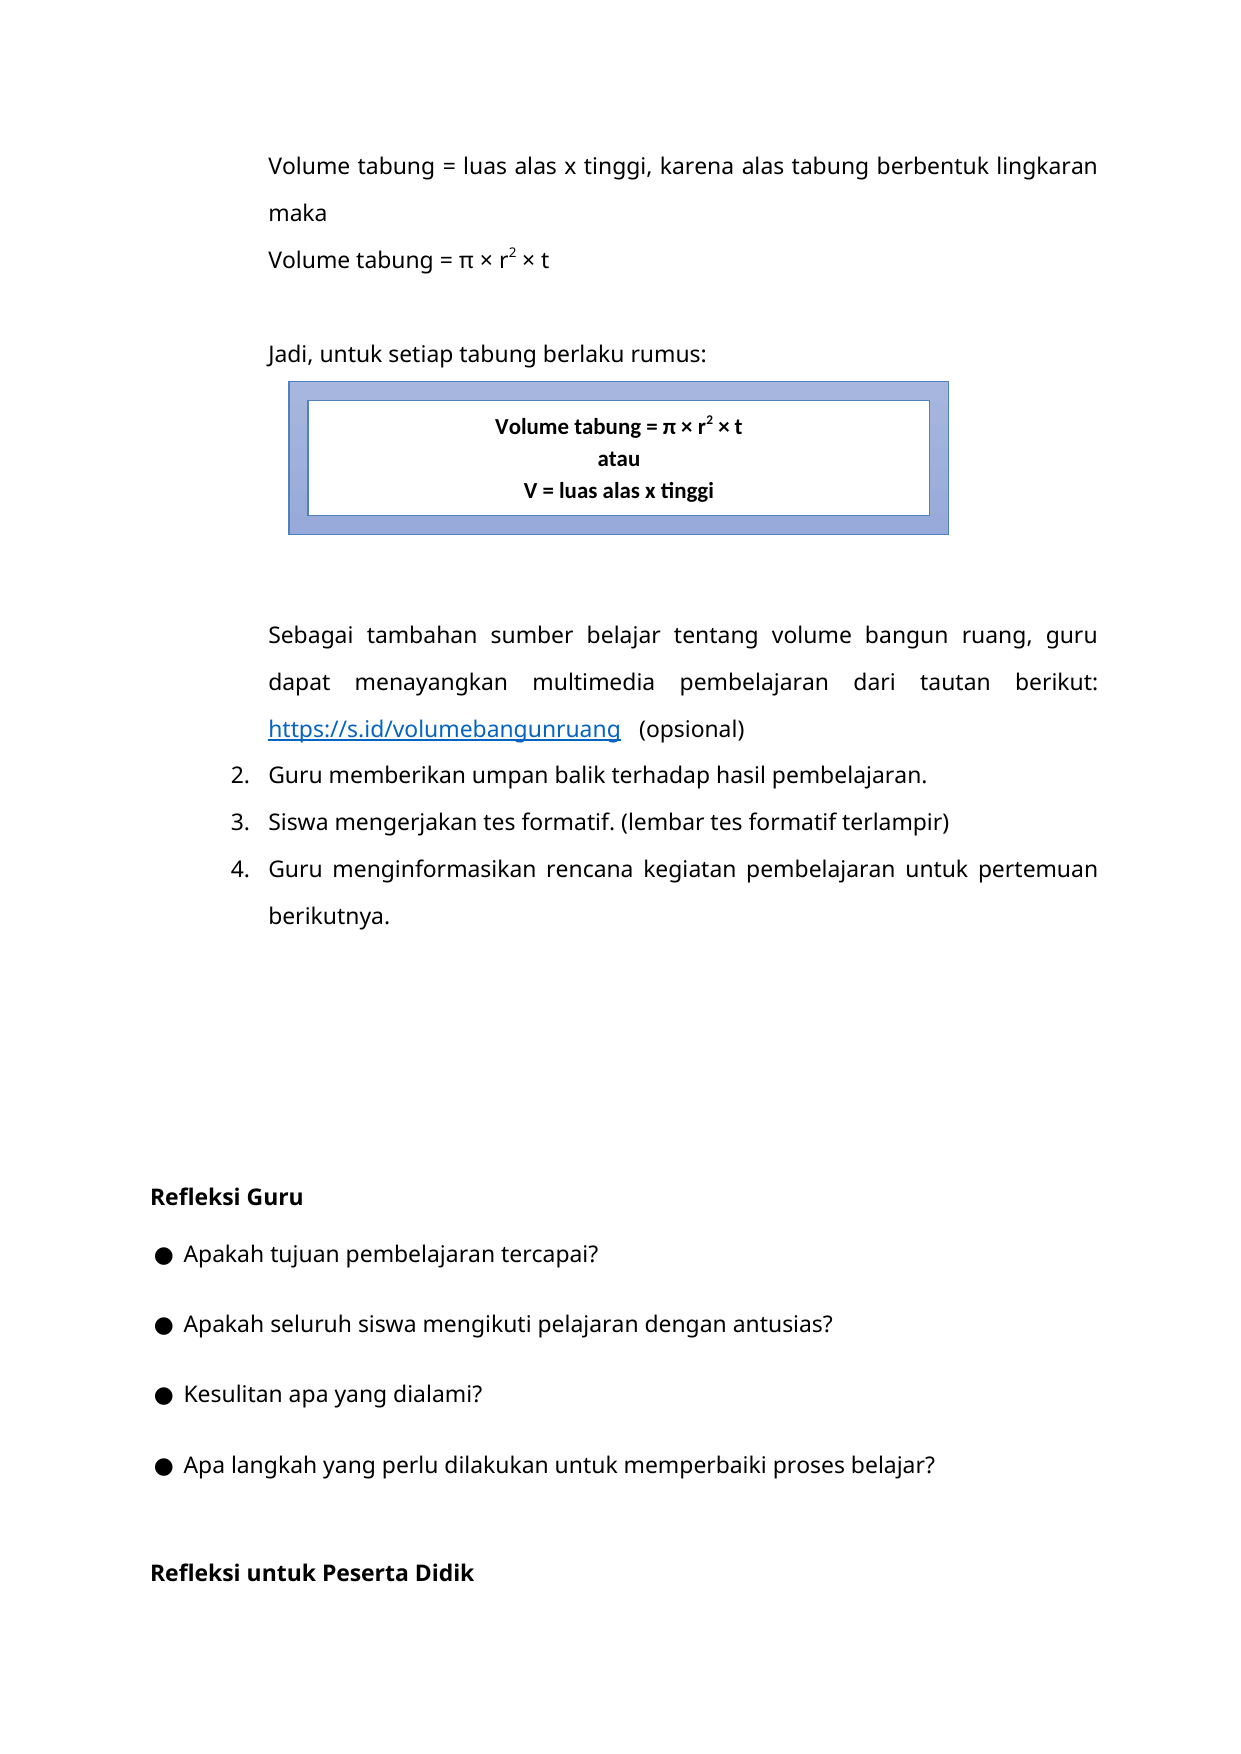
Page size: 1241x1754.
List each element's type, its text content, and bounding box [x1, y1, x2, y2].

list Kesulitan apa yang dialami? [154, 1369, 1090, 1416]
text Refleksi Guru [150, 1181, 1090, 1212]
text Volume tabung = luas alas x tinggi, karena alas tabung berbentuk lingkaran maka [268, 150, 1099, 228]
list Siswa mengerjakan tes formatif. (lembar tes formatif terlampir) [231, 806, 1099, 837]
list Apa langkah yang perlu dilakukan untuk memperbaiki proses belajar? [154, 1439, 1090, 1486]
list Apakah seluruh siswa mengikuti pelajaran dengan antusias? [154, 1298, 1090, 1346]
list Apakah tujuan pembelajaran tercapai? [154, 1228, 1090, 1275]
text Jadi, untuk setiap tabung berlaku rumus: [268, 337, 1099, 369]
list Guru memberikan umpan balik terhadap hasil pembelajaran. [231, 759, 1099, 791]
list Guru menginformasikan rencana kegiatan pembelajaran untuk pertemuan berikutnya. [231, 853, 1099, 931]
text Refleksi untuk Peserta Didik [150, 1557, 1090, 1588]
text Sebagai tambahan sumber belajar tentang volume bangun ruang, guru dapat menayangkan multimedia pembelajaran dari tautan berikut: https://s.id/volumebangunruang (opsional) [268, 619, 1099, 744]
text Volume tabung = π × r2 × t [268, 244, 1099, 275]
